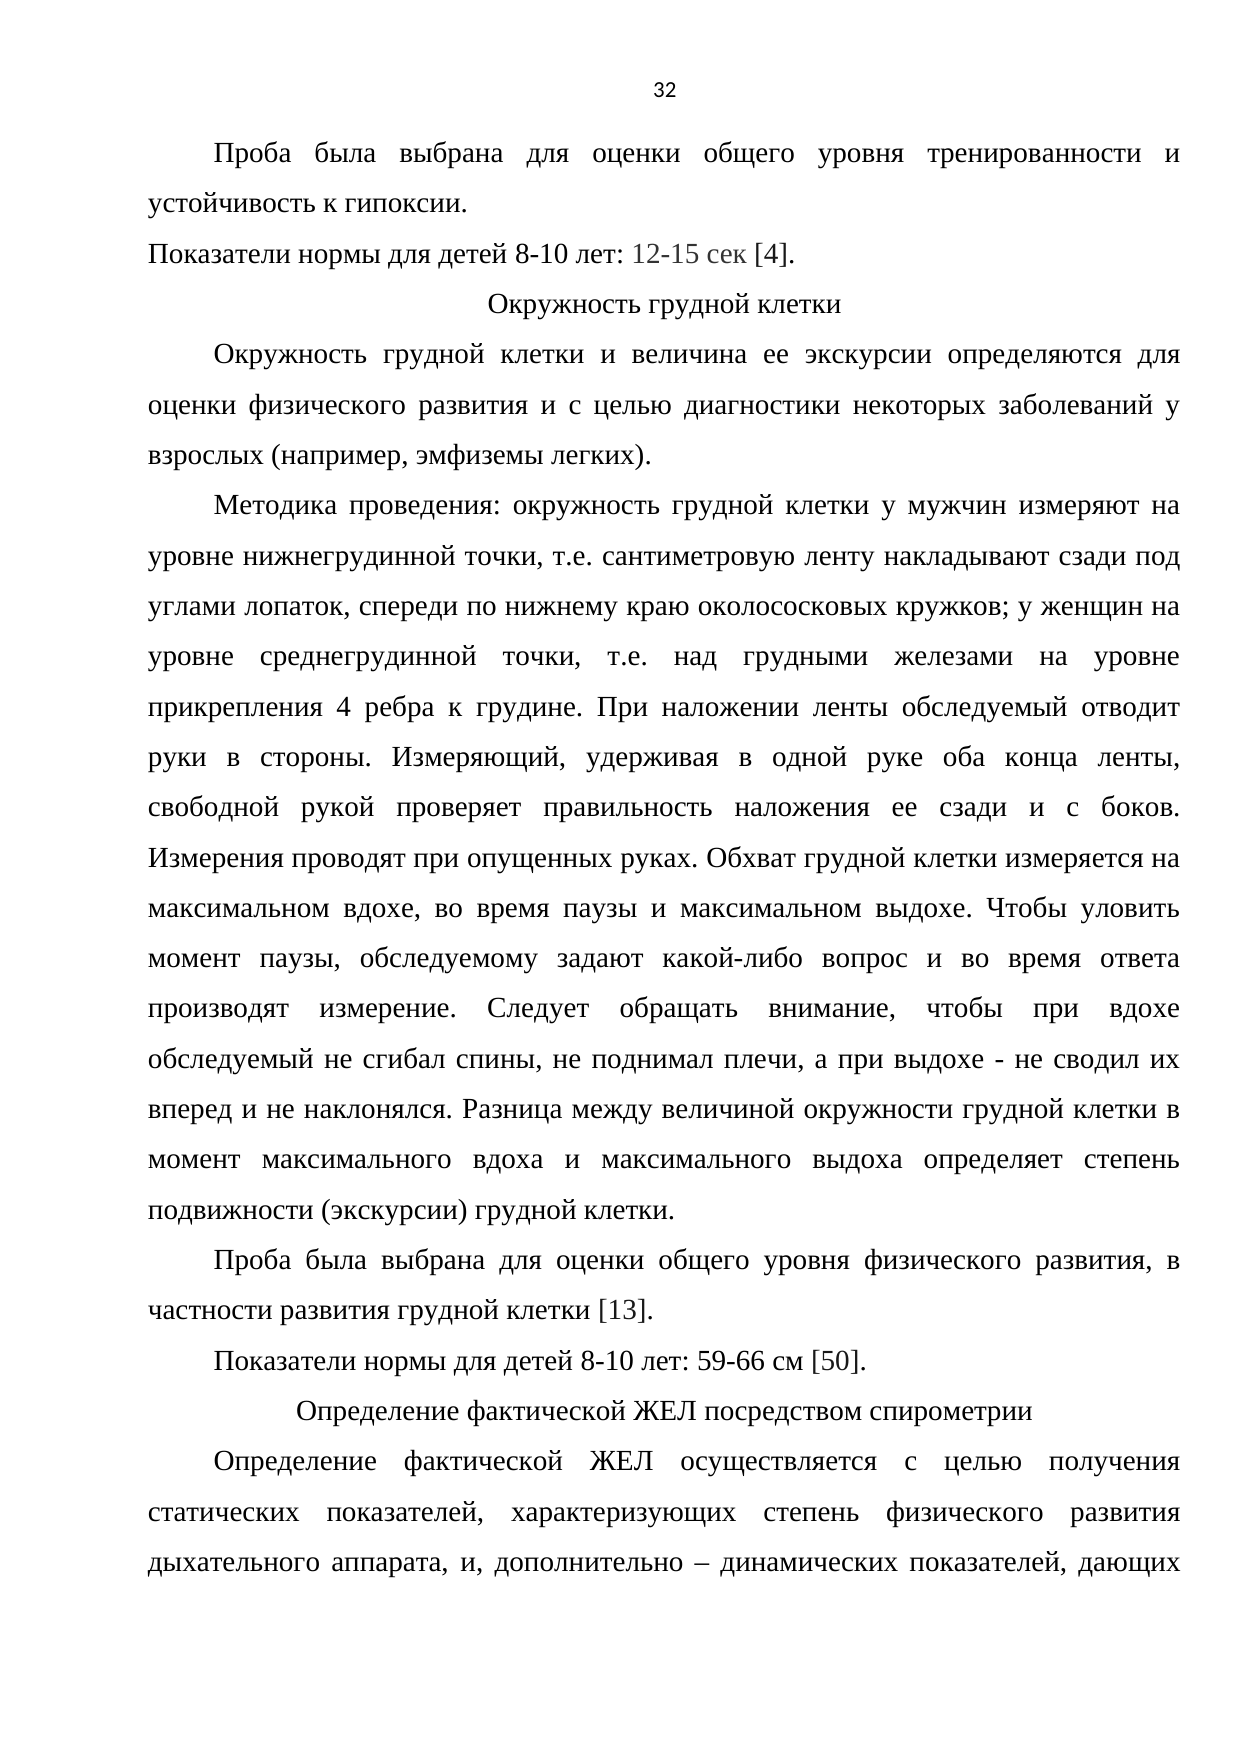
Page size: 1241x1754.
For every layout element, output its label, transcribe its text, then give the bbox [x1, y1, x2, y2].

text Проба была выбрана для оценки общего уровня физического развития, в частности развития грудной клетки [13]. [148, 1242, 1181, 1326]
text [148, 1443, 1181, 1578]
text Методика проведения: окружность грудной клетки у мужчин измеряют на уровне нижнегрудинной точки, т.е. сантиметровую ленту накладывают сзади под углами лопаток, спереди по нижнему краю околососковых кружков; у женщин на уровне среднегрудинной точки, т.е. над грудными железами на уровне прикрепления 4 ребра к грудине. При наложении ленты обследуемый отводит руки в стороны. Измеряющий, удерживая в одной руке оба конца ленты, свободной рукой проверяет правильность наложения ее сзади и с боков. Измерения проводят при опущенных руках. Обхват грудной клетки измеряется на максимальном вдохе, во время паузы и максимальном выдохе. Чтобы уловить момент паузы, обследуемому задают какой-либо вопрос и во время ответа производят измерение. Следует обращать внимание, чтобы при вдохе обследуемый не сгибал спины, не поднимал плечи, а при выдохе - не сводил их вперед и не наклонялся. Разница между величиной окружности грудной клетки в момент максимального вдоха и максимального выдоха определяет степень подвижности (экскурсии) грудной клетки. [148, 487, 1181, 1225]
text Определение фактической ЖЕЛ посредством спирометрии [148, 1393, 1181, 1427]
text Окружность грудной клетки [148, 286, 1181, 320]
text Проба была выбрана для оценки общего уровня тренированности и устойчивость к гипоксии. [148, 135, 1181, 219]
text Окружность грудной клетки и величина ее экскурсии определяются для оценки физического развития и с целью диагностики некоторых заболеваний у взрослых (например, эмфиземы легких). [148, 337, 1181, 471]
text Показатели нормы для детей 8-10 лет: 12-15 сек [4]. [148, 236, 1181, 269]
text Показатели нормы для детей 8-10 лет: 59-66 см [50]. [148, 1343, 1181, 1376]
